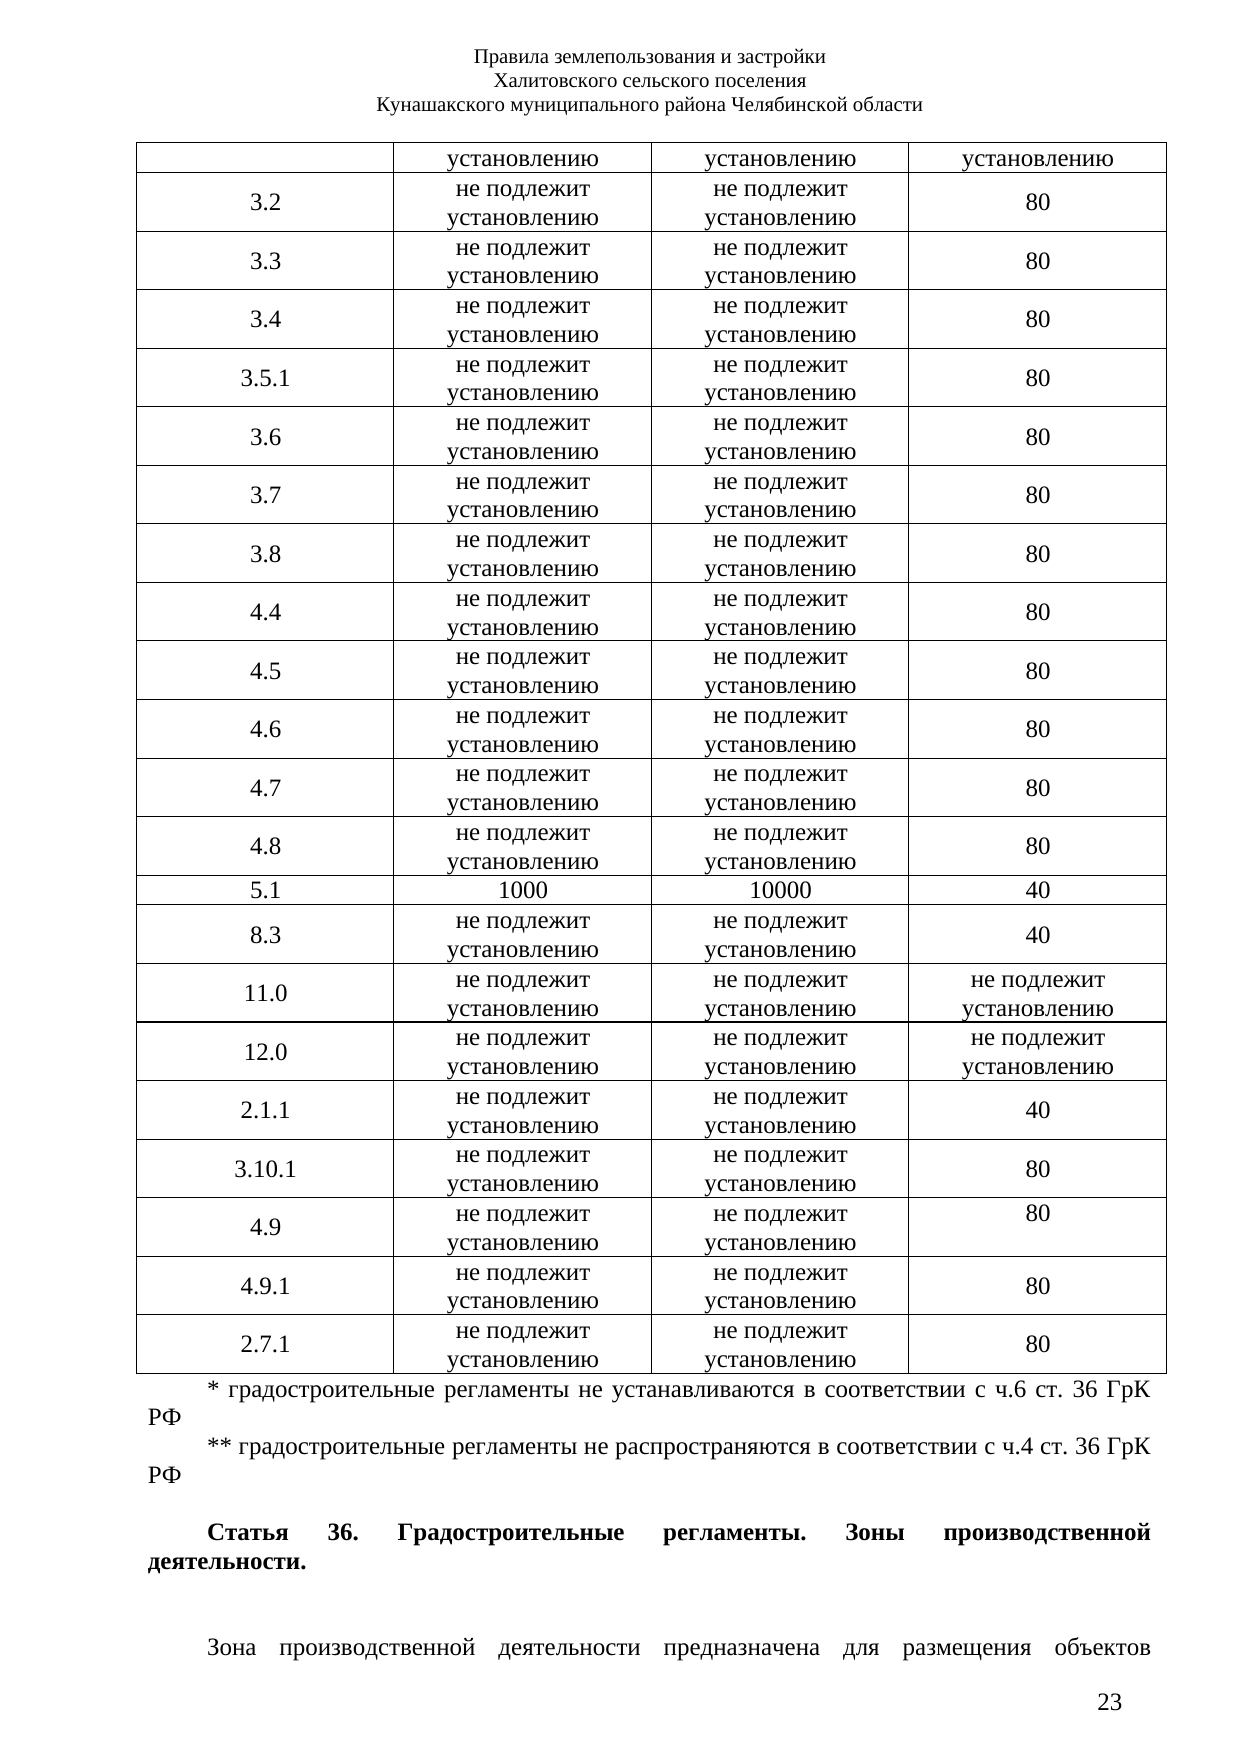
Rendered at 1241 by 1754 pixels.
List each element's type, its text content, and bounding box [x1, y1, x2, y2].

table_cell 4.5 [137, 641, 393, 699]
table_cell не подлежит установлению [909, 964, 1166, 1021]
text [148, 1632, 1152, 1661]
table_cell не подлежит установлению [394, 1257, 651, 1314]
table_cell не подлежит установлению [652, 1140, 908, 1197]
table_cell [652, 143, 908, 172]
table_cell 80 [909, 1198, 1166, 1256]
table_cell не подлежит установлению [652, 1257, 908, 1314]
table_cell не подлежит установлению [652, 1023, 908, 1080]
table_cell 3.5.1 [137, 349, 393, 406]
table_cell 1000 [394, 876, 651, 904]
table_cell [394, 143, 651, 172]
table_cell не подлежит установлению [394, 641, 651, 699]
table_cell не подлежит установлению [652, 232, 908, 289]
table_cell не подлежит установлению [394, 524, 651, 582]
table_cell 80 [909, 583, 1166, 640]
table_cell 80 [909, 759, 1166, 816]
text * градостроительные регламенты не устанавливаются в соответствии с ч.6 ст. 36 ГрК РФ [148, 1374, 1152, 1431]
table_cell не подлежит установлению [652, 700, 908, 757]
table_cell не подлежит установлению [652, 466, 908, 523]
table_cell 2.1.1 [137, 1081, 393, 1138]
table_cell не подлежит установлению [652, 1315, 908, 1373]
table_cell не подлежит установлению [394, 1081, 651, 1138]
table_cell 80 [909, 524, 1166, 582]
table_cell 3.8 [137, 524, 393, 582]
table_cell 80 [909, 173, 1166, 231]
table_cell не подлежит установлению [394, 905, 651, 963]
table_cell не подлежит установлению [652, 905, 908, 963]
table_cell не подлежит установлению [394, 759, 651, 816]
table_cell 2.7.1 [137, 1315, 393, 1373]
table_cell 11.0 [137, 964, 393, 1021]
table_cell не подлежит установлению [652, 173, 908, 231]
table_cell 80 [909, 1140, 1166, 1197]
table_cell не подлежит установлению [394, 700, 651, 757]
table_cell 80 [909, 466, 1166, 523]
table_cell не подлежит установлению [394, 1140, 651, 1197]
table_cell не подлежит установлению [652, 290, 908, 348]
table_cell 10000 [652, 876, 908, 904]
text Статья 36. Градостроительные регламенты. Зоны производственной деятельности. [148, 1517, 1152, 1575]
table_cell 3.2 [137, 173, 393, 231]
table_cell 3.6 [137, 407, 393, 465]
table_cell не подлежит установлению [652, 1198, 908, 1256]
table_cell не подлежит установлению [394, 1315, 651, 1373]
table_cell 4.7 [137, 759, 393, 816]
table_cell не подлежит установлению [394, 232, 651, 289]
table_cell не подлежит установлению [394, 1023, 651, 1080]
table_cell 80 [909, 232, 1166, 289]
table_cell не подлежит установлению [652, 817, 908, 874]
table_cell 3.3 [137, 232, 393, 289]
table_cell 8.3 [137, 905, 393, 963]
table_cell не подлежит установлению [394, 583, 651, 640]
table_cell не подлежит установлению [394, 964, 651, 1021]
table_cell не подлежит установлению [652, 1081, 908, 1138]
table_cell 80 [909, 290, 1166, 348]
table_cell 4.9.1 [137, 1257, 393, 1314]
table_cell 40 [909, 905, 1166, 963]
table_cell 80 [909, 817, 1166, 874]
table_cell 40 [909, 1081, 1166, 1138]
table_cell не подлежит установлению [394, 290, 651, 348]
table_cell 40 [909, 876, 1166, 904]
table_cell 80 [909, 641, 1166, 699]
table_cell 80 [909, 1257, 1166, 1314]
table_cell не подлежит установлению [652, 583, 908, 640]
table_cell 80 [909, 1315, 1166, 1373]
table_cell не подлежит установлению [394, 349, 651, 406]
table_cell не подлежит установлению [652, 641, 908, 699]
table_cell 4.8 [137, 817, 393, 874]
table_cell не подлежит установлению [652, 759, 908, 816]
table_cell 80 [909, 349, 1166, 406]
table_cell не подлежит установлению [394, 407, 651, 465]
table_cell 3.10.1 [137, 1140, 393, 1197]
table_cell не подлежит установлению [394, 1198, 651, 1256]
table_cell 3.7 [137, 466, 393, 523]
table_cell не подлежит установлению [652, 349, 908, 406]
table_cell 12.0 [137, 1023, 393, 1080]
table_cell не подлежит установлению [652, 524, 908, 582]
text ** градостроительные регламенты не распространяются в соответствии с ч.4 ст. 36 ГрК РФ [148, 1431, 1152, 1489]
table_cell не подлежит установлению [652, 407, 908, 465]
table_cell 3.1 [137, 143, 393, 172]
table_cell 4.9 [137, 1198, 393, 1256]
table_cell 3.4 [137, 290, 393, 348]
table_cell 80 [909, 407, 1166, 465]
table_cell 5.1 [137, 876, 393, 904]
table_cell не подлежит установлению [394, 817, 651, 874]
table_cell не подлежит установлению [909, 1023, 1166, 1080]
table_cell не подлежит установлению [394, 173, 651, 231]
table_cell не подлежит установлению [394, 466, 651, 523]
table_cell 4.4 [137, 583, 393, 640]
table_cell не подлежит установлению [652, 964, 908, 1021]
table_cell 80 [909, 700, 1166, 757]
table_cell 4.6 [137, 700, 393, 757]
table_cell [909, 143, 1166, 172]
